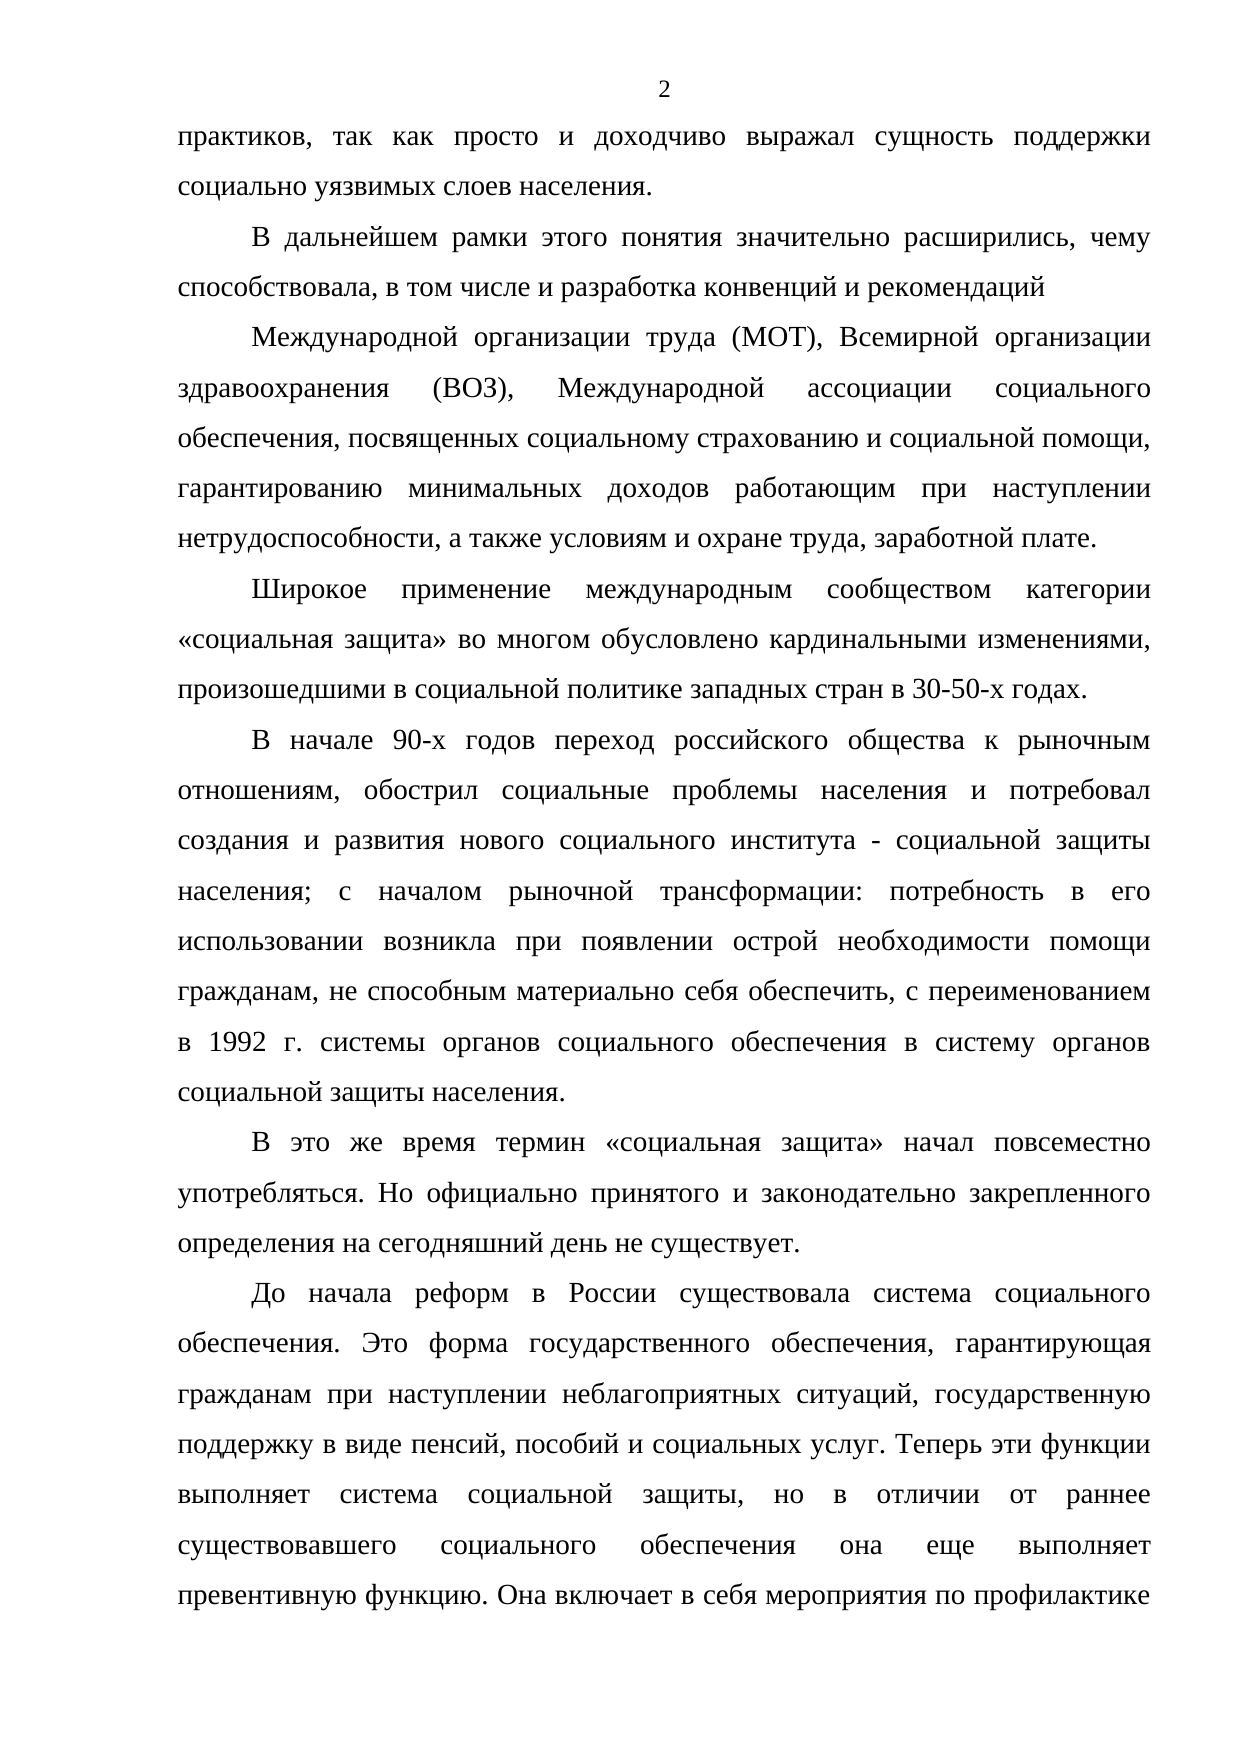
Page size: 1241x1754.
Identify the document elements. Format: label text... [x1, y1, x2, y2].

text В начале 90-х годов переход российского общества к рыночным отношениям, обострил социальные проблемы населения и потребовал создания и развития нового социального института - социальной защиты населения; с началом рыночной трансформации: потребность в его использовании возникла при появлении острой необходимости помощи гражданам, не способным материально себя обеспечить, с переименованием в . системы органов социального обеспечения в систему органов социальной защиты населения. [177, 722, 1152, 1108]
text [177, 1275, 1152, 1611]
text Широкое применение международным сообществом категории «социальная защита» во многом обусловлено кардинальными изменениями, произошедшими в социальной политике западных стран в 30-50-х годах. [177, 571, 1152, 705]
text В это же время термин «социальная защита» начал повсеместно употребляться. Но официально принятого и законодательно закрепленного определения на сегодняшний день не существует. [177, 1124, 1152, 1258]
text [177, 118, 1152, 202]
text В дальнейшем рамки этого понятия значительно расширились, чему способствовала, в том числе и разработка конвенций и рекомендаций [177, 219, 1152, 303]
text Международной организации труда (МОТ), Всемирной организации здравоохранения (ВОЗ), Международной ассоциации социального обеспечения, посвященных социальному страхованию и социальной помощи, гарантированию минимальных доходов работающим при наступлении нетрудоспособности, а также условиям и охране труда, заработной плате. [177, 319, 1152, 554]
